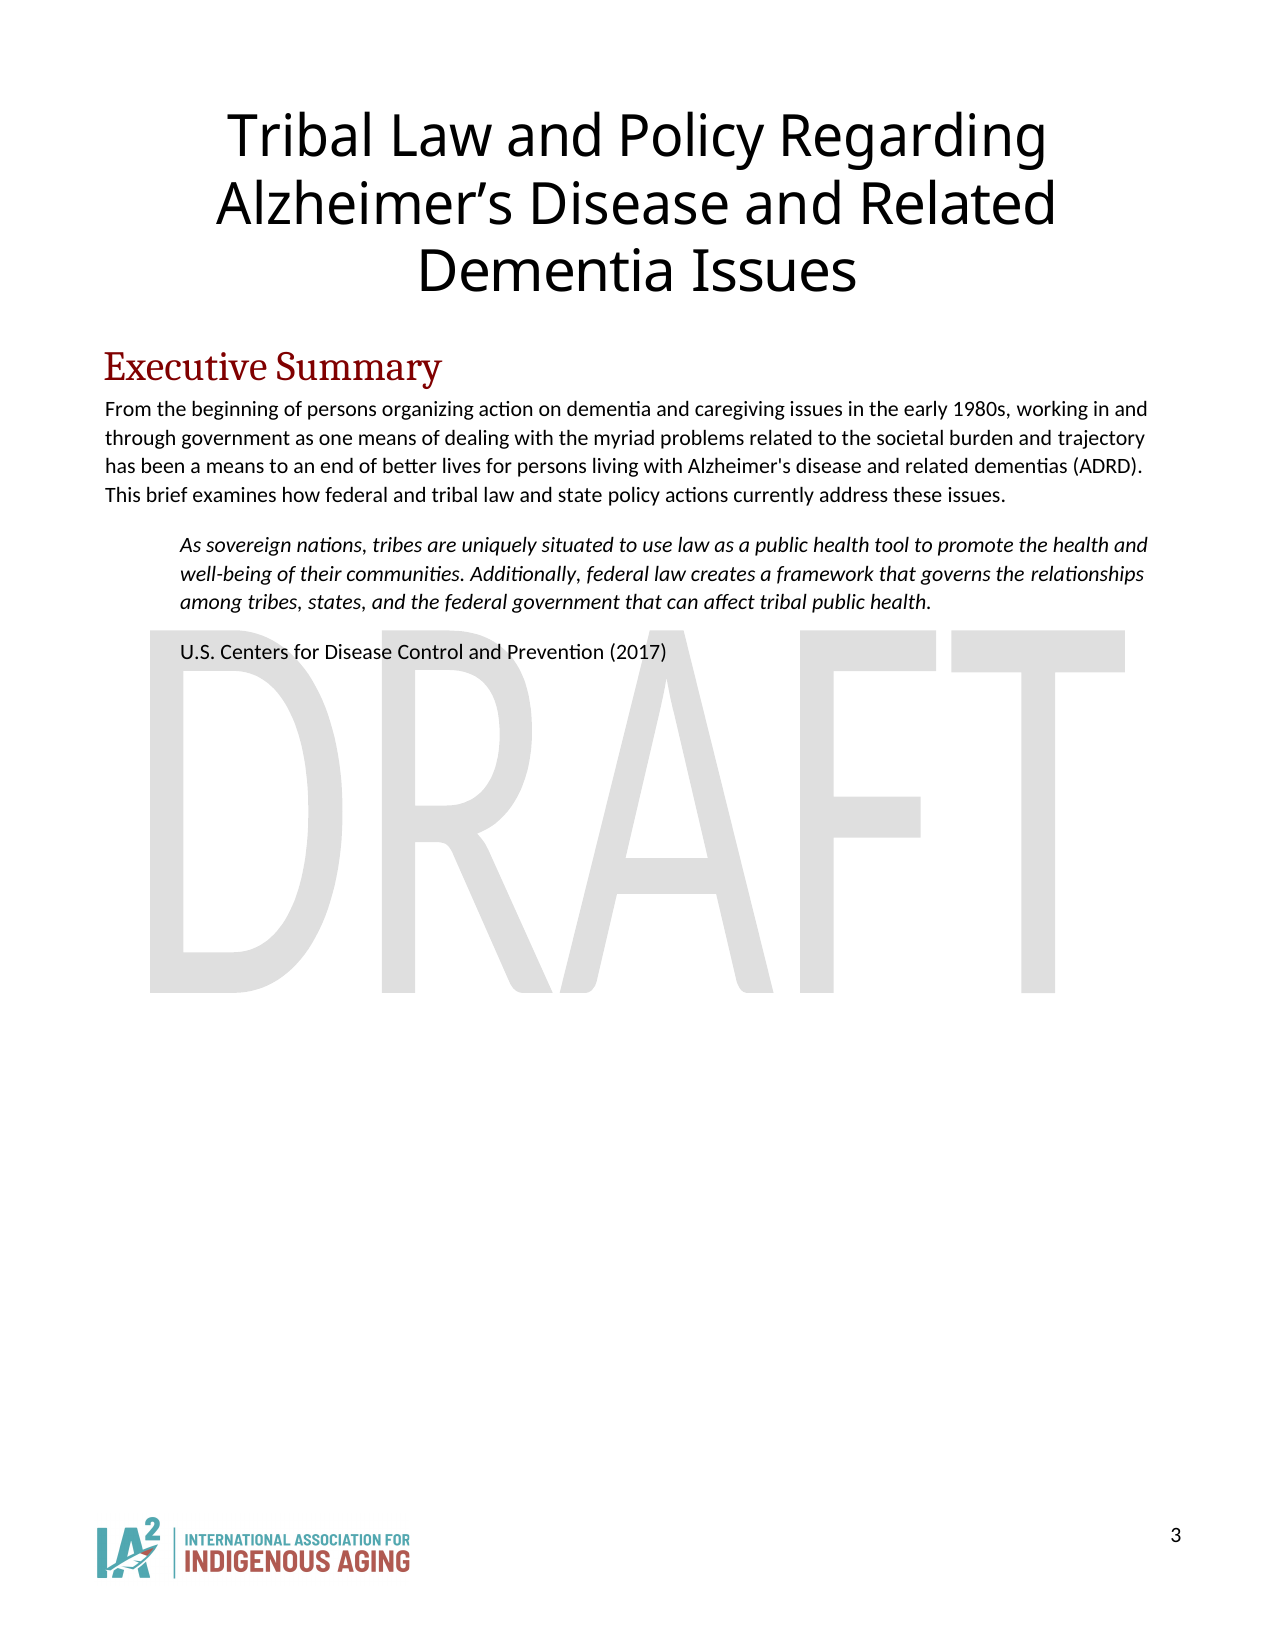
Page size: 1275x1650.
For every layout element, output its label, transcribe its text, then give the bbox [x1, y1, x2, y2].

text U.S. Centers for Disease Control and Prevention (2017) [180, 638, 1181, 665]
subtitle Executive Summary [103, 343, 1181, 391]
picture [93, 1513, 409, 1586]
text From the beginning of persons organizing action on dementia and caregiving issues in the early 1980s, working in and through government as one means of dealing with the myriad problems related to the societal burden and trajectory has been a means to an end of better lives for persons living with Alzheimer's disease and related dementias (ADRD). This brief examines how federal and tribal law and state policy actions currently address these issues. [105, 395, 1159, 508]
text As sovereign nations, tribes are uniquely situated to use law as a public health tool to promote the health and well-being of their communities. Additionally, federal law creates a framework that governs the relationships among tribes, states, and the federal government that can affect tribal public health. [180, 531, 1156, 615]
text Tribal Law and Policy Regarding Alzheimer’s Disease and Related Dementia Issues [130, 102, 1145, 306]
